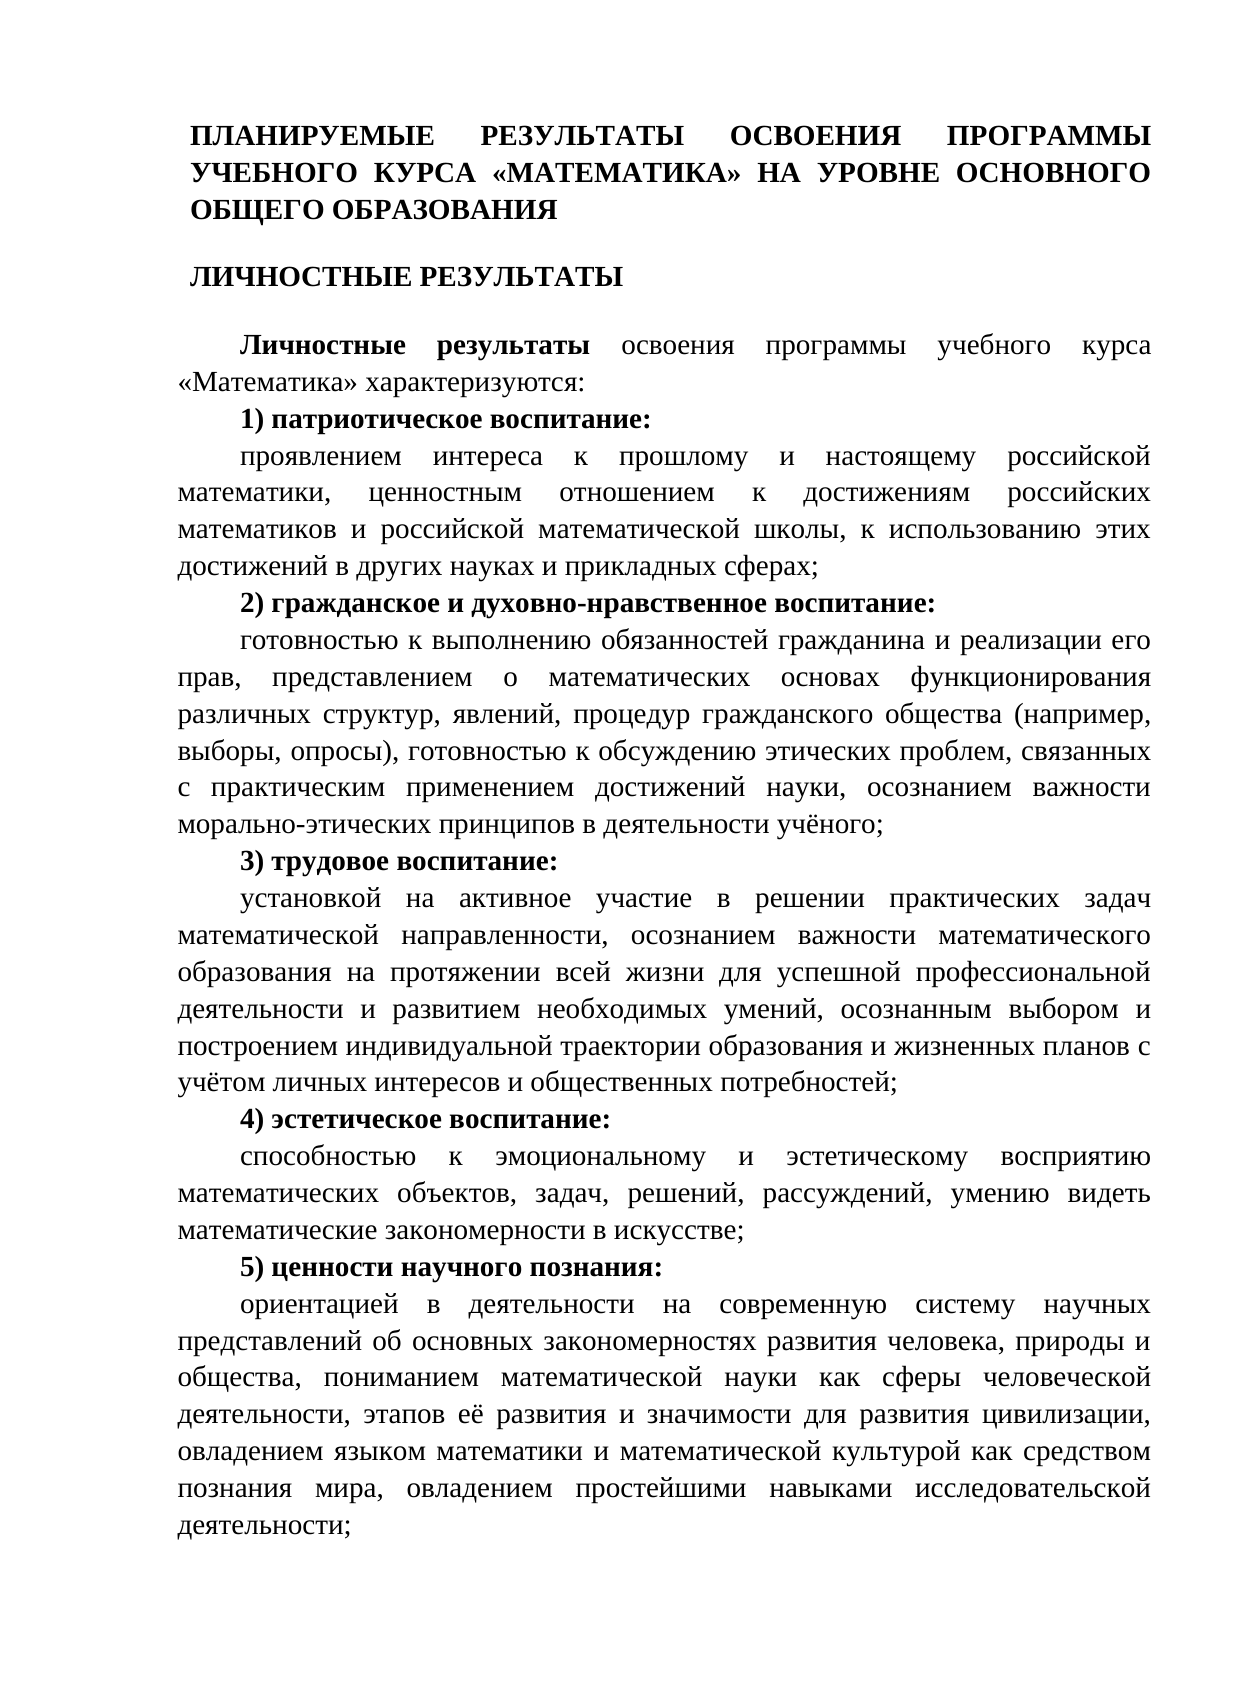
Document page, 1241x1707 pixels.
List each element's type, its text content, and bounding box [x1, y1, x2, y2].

text 4) эстетическое воспитание: [177, 1101, 1152, 1135]
text ЛИЧНОСТНЫЕ РЕЗУЛЬТАТЫ [190, 259, 1152, 293]
text установкой на активное участие в решении практических задач математической направленности, осознанием важности математического образования на протяжении всей жизни для успешной профессиональной деятельности и развитием необходимых умений, осознанным выбором и построением индивидуальной траектории образования и жизненных планов с учётом личных интересов и общественных потребностей; [177, 880, 1152, 1098]
text 2) гражданское и духовно-нравственное воспитание: [177, 585, 1152, 619]
text способностью к эмоциональному и эстетическому восприятию математических объектов, задач, решений, рассуждений, умению видеть математические закономерности в искусстве; [177, 1138, 1152, 1246]
text ПЛАНИРУЕМЫЕ РЕЗУЛЬТАТЫ ОСВОЕНИЯ ПРОГРАММЫ УЧЕБНОГО КУРСА «МАТЕМАТИКА» НА УРОВНЕ ОСНОВНОГО ОБЩЕГО ОБРАЗОВАНИЯ [190, 118, 1152, 225]
text 3) трудовое воспитание: [177, 843, 1152, 877]
text 5) ценности научного познания: [177, 1249, 1152, 1282]
text ориентацией в деятельности на современную систему научных представлений об основных закономерностях развития человека, природы и общества, пониманием математической науки как сферы человеческой деятельности, этапов её развития и значимости для развития цивилизации, овладением языком математики и математической культурой как средством познания мира, овладением простейшими навыками исследовательской деятельности; [177, 1286, 1152, 1541]
text проявлением интереса к прошлому и настоящему российской математики, ценностным отношением к достижениям российских математиков и российской математической школы, к использованию этих достижений в других науках и прикладных сферах; [177, 438, 1152, 582]
text 1) патриотическое воспитание: [177, 401, 1152, 434]
text готовностью к выполнению обязанностей гражданина и реализации его прав, представлением о математических основах функционирования различных структур, явлений, процедур гражданского общества (например, выборы, опросы), готовностью к обсуждению этических проблем, связанных с практическим применением достижений науки, осознанием важности морально-этических принципов в деятельности учёного; [177, 622, 1152, 840]
text Личностные результаты освоения программы учебного курса «Математика» характеризуются: [177, 327, 1152, 397]
